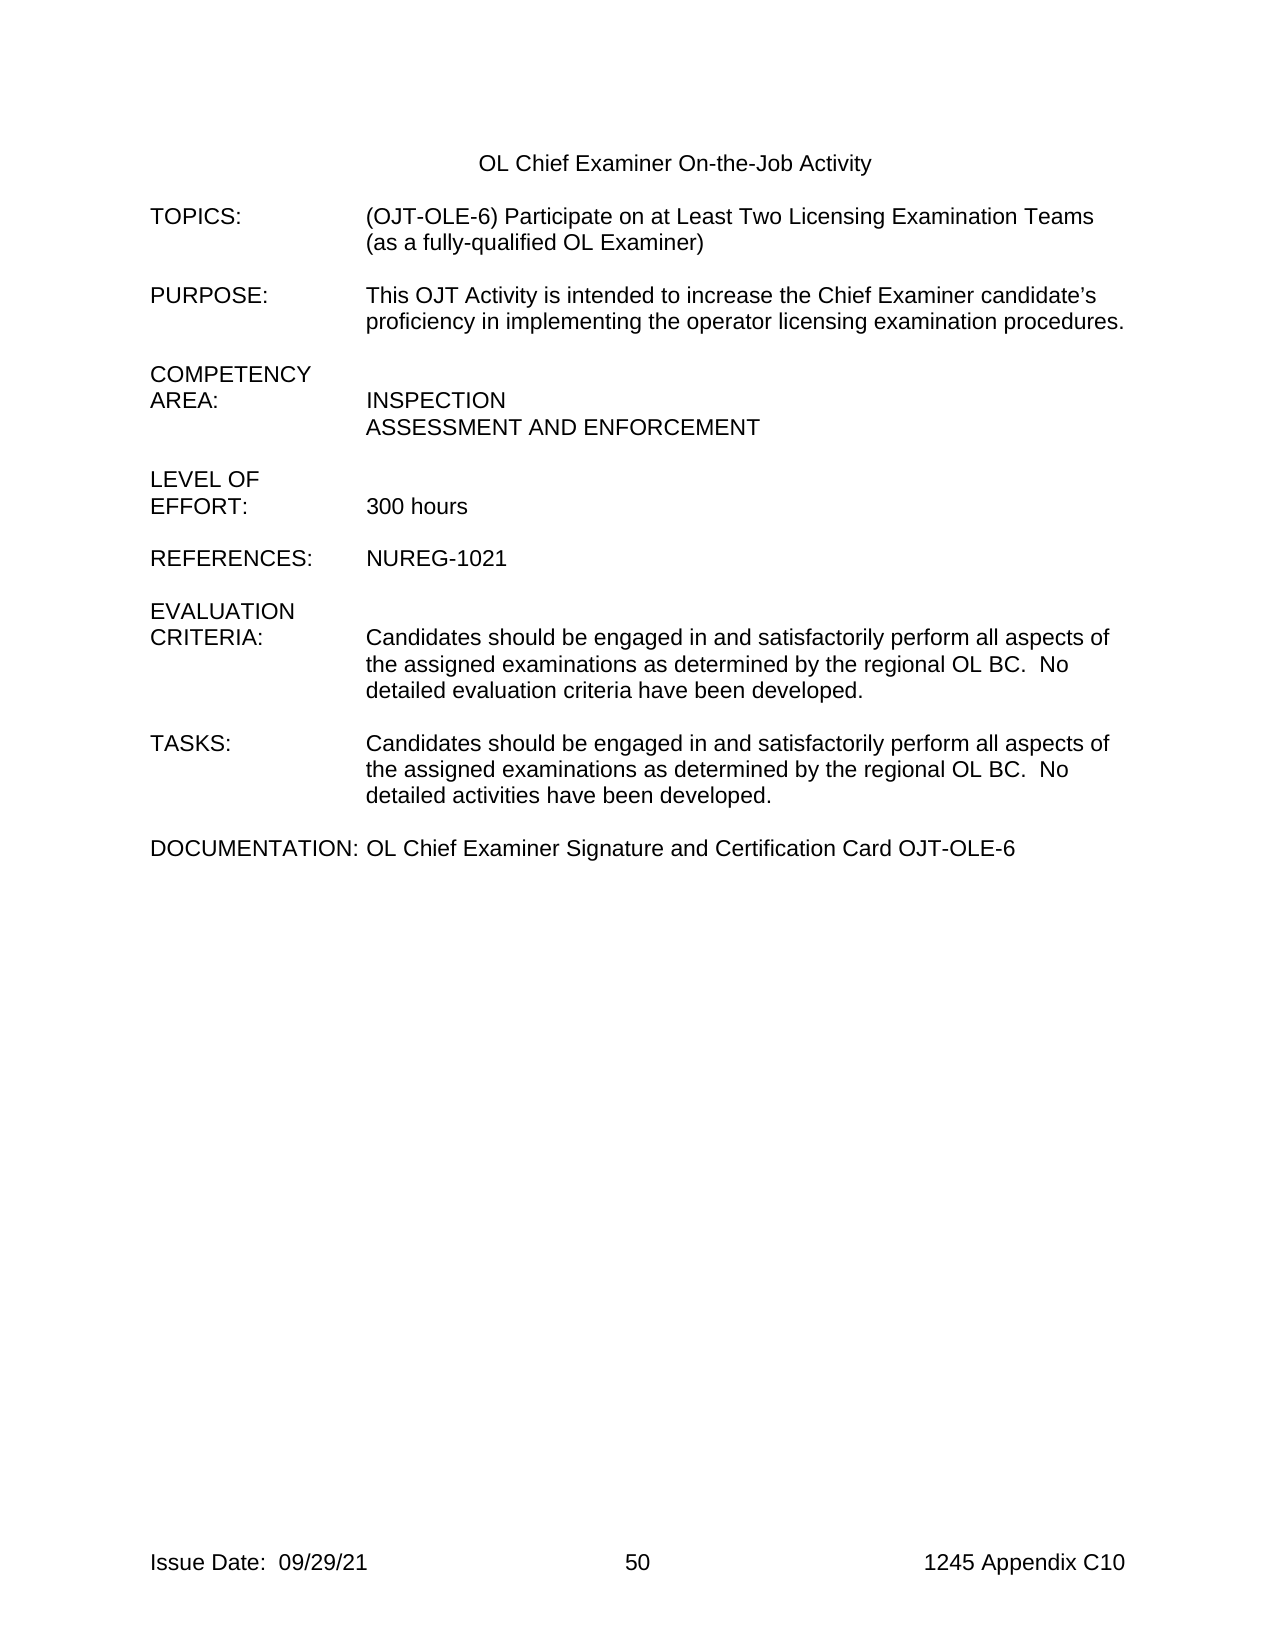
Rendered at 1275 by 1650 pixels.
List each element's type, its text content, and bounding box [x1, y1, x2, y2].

text PURPOSE: This OJT Activity is intended to increase the Chief Examiner candidate’s proficiency in implementing the operator licensing examination procedures. [150, 282, 1125, 334]
text EVALUATION [150, 598, 1125, 624]
text ASSESSMENT AND ENFORCEMENT [150, 413, 1125, 440]
list OL Chief Examiner On-the-Job Activity [225, 150, 1125, 176]
text TASKS: Candidates should be engaged in and satisfactorily perform all aspects of the assigned examinations as determined by the regional OL BC. No detailed activities have been developed. [150, 730, 1125, 809]
text DOCUMENTATION: OL Chief Examiner Signature and Certification Card OJT-OLE-6 [150, 835, 1125, 862]
text COMPETENCY [150, 361, 1125, 387]
text AREA: INSPECTION [150, 387, 1125, 413]
text EFFORT: 300 hours [150, 493, 1125, 519]
text LEVEL OF [150, 466, 1125, 493]
text CRITERIA: Candidates should be engaged in and satisfactorily perform all aspects of the assigned examinations as determined by the regional OL BC. No detailed evaluation criteria have been developed. [150, 624, 1125, 703]
text REFERENCES: NUREG-1021 [150, 545, 1125, 572]
text TOPICS: (OJT-OLE-6) Participate on at Least Two Licensing Examination Teams (as a fully-qualified OL Examiner) [150, 203, 1125, 255]
